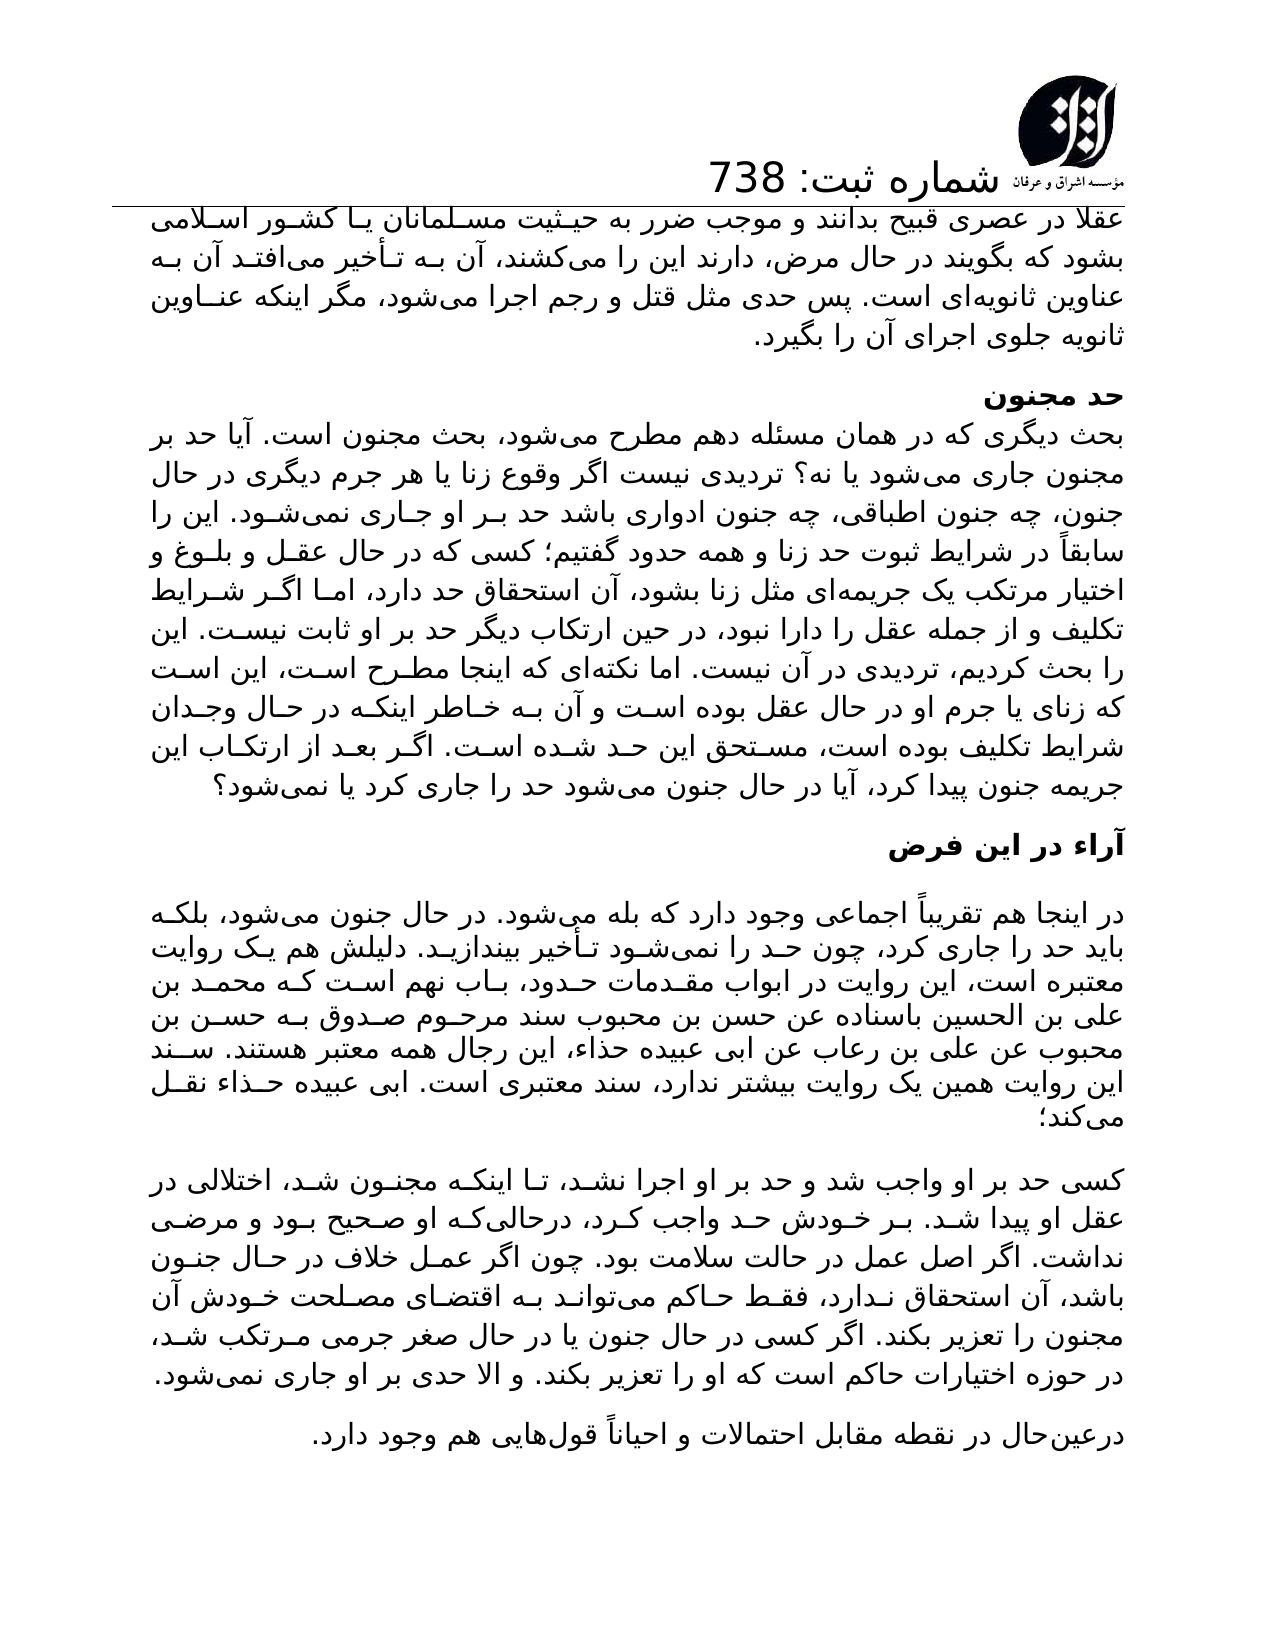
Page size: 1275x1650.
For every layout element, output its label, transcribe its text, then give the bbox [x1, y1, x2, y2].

subtitle حد مجنون [150, 378, 1125, 412]
subtitle آراء در این فرض [150, 828, 1125, 862]
picture [1009, 75, 1125, 192]
text در اینجا هم تقریباً اجماعی وجود دارد که بله می‌شود. در حال جنون می‌شود، بلکه باید حد را جاری کرد، چون حد را نمی‌شود تأخیر بیندازید. دلیلش هم یک روایت معتبره است، این روایت در ابواب مقدمات حدود، باب نهم است که محمد بن علی بن الحسین باسناده عن حسن بن محبوب سند مرحوم صدوق به حسن بن محبوب عن علی بن رعاب عن ابی عبیده حذاء، این رجال همه معتبر هستند. سند این روایت همین یک روایت بیشتر ندارد، سند معتبری است. ابی عبیده حذاء نقل می‌کند؛ [150, 896, 1125, 1134]
text بحث دیگری که در همان مسئله دهم مطرح می‌شود، بحث مجنون است. آیا حد بر مجنون جاری می‌شود یا نه؟ تردیدی نیست اگر وقوع زنا یا هر جرم دیگری در حال جنون، چه جنون اطباقی، چه جنون ادواری باشد حد بر او جاری نمی‌شود. این را سابقاً در شرایط ثبوت حد زنا و همه حدود گفتیم؛ کسی که در حال عقل و بلوغ و اختیار مرتکب یک جریمه‌ای مثل زنا بشود، آن استحقاق حد دارد، اما اگر شرایط تکلیف و از جمله عقل را دارا نبود، در حین ارتکاب دیگر حد بر او ثابت نیست. این را بحث کردیم، تردیدی در آن نیست. اما نکته‌ای که اینجا مطرح است، این است که زنای یا جرم او در حال عقل بوده است و آن به خاطر اینکه در حال وجدان شرایط تکلیف بوده است، مستحق این حد شده است. اگر بعد از ارتکاب این جریمه جنون پیدا کرد، آیا در حال جنون می‌شود حد را جاری کرد یا نمی‌شود؟ [150, 417, 1125, 802]
text کسی حد بر او واجب شد و حد بر او اجرا نشد، تا اینکه مجنون شد، اختلالی در عقل او پیدا شد. بر خودش حد واجب کرد، درحالی‌که او صحیح بود و مرضی نداشت. اگر اصل عمل در حالت سلامت بود. چون اگر عمل خلاف در حال جنون باشد، آن استحقاق ندارد، فقط حاکم می‌تواند به اقتضای مصلحت خودش آن مجنون را تعزیر بکند. اگر کسی در حال جنون یا در حال صغر جرمی مرتکب شد، در حوزه اختیارات حاکم است که او را تعزیر بکند. و الا حدی بر او جاری نمی‌شود. [150, 1163, 1125, 1392]
text درعین‌حال در نقطه مقابل احتمالات و احیاناً قول‌هایی هم وجود دارد. [150, 1417, 1125, 1451]
